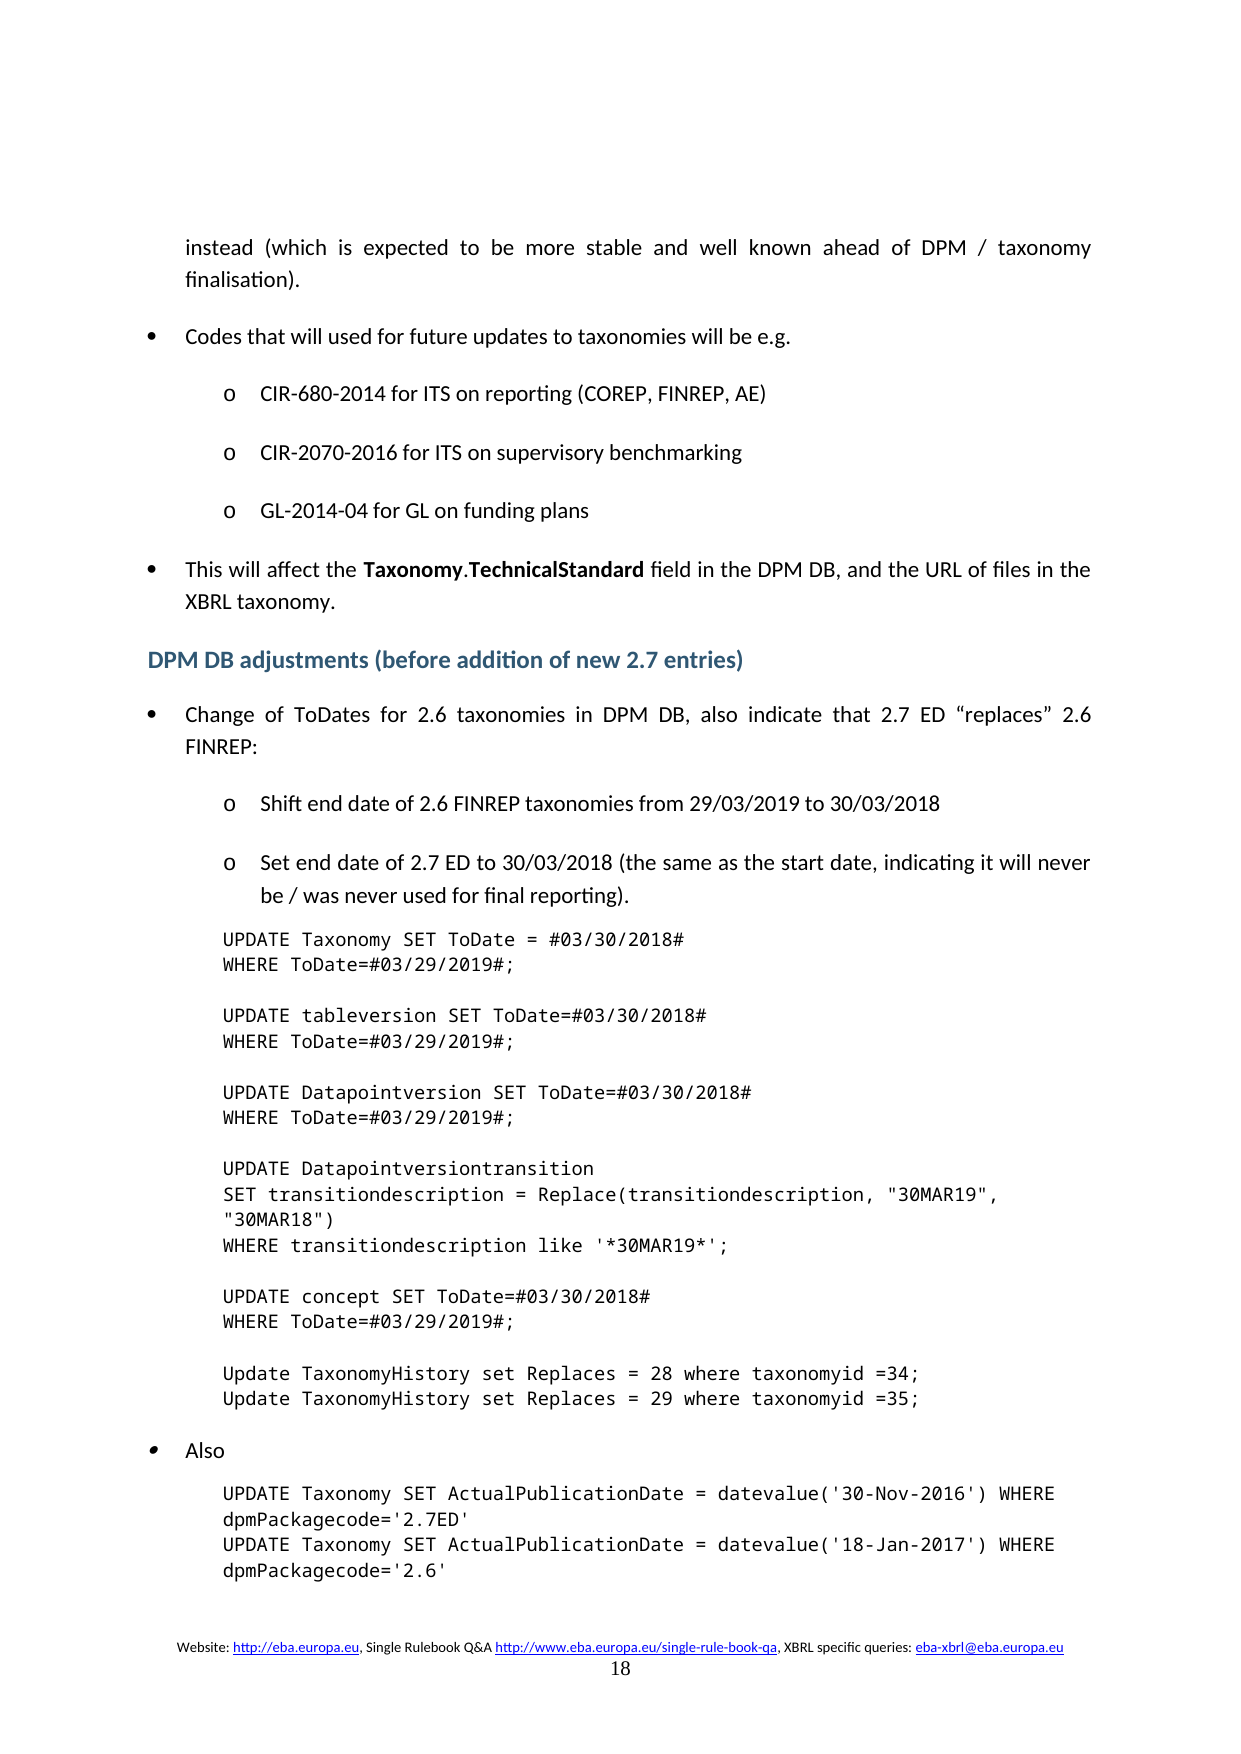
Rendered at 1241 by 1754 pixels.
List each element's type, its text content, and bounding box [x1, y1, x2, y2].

title DPM DB adjustments (before addition of new 2.7 entries) [148, 644, 1093, 675]
text WHERE transitiondescription like '*30MAR19*'; [223, 1232, 1093, 1258]
text UPDATE Datapointversiontransition [223, 1156, 1093, 1181]
text WHERE ToDate=#03/29/2019#; [223, 1028, 1093, 1054]
text UPDATE Taxonomy SET ActualPublicationDate = datevalue('30-Nov-2016') WHERE dpmPackagecode='2.7ED' [223, 1481, 1093, 1532]
list CIR-2070-2016 for ITS on supervisory benchmarking [223, 438, 1093, 467]
text Update TaxonomyHistory set Replaces = 28 where taxonomyid =34; [223, 1360, 1093, 1385]
list Rather than attempting to indicate in the DPM and XBRL taxonomy particular ITS publications to which particular release related, the primary high level regulation or standard will be indicated instead (which is expected to be more stable and well known ahead of DPM / taxonomy finalisation). [148, 233, 1093, 293]
text WHERE ToDate=#03/29/2019#; [223, 952, 1093, 977]
list Shift end date of 2.6 FINREP taxonomies from 29/03/2019 to 30/03/2018 [223, 789, 1093, 819]
text Update TaxonomyHistory set Replaces = 29 where taxonomyid =35; [223, 1385, 1093, 1411]
list This will affect the Taxonomy.TechnicalStandard field in the DPM DB, and the URL of files in the XBRL taxonomy. [148, 555, 1093, 615]
list Codes that will used for future updates to taxonomies will be e.g. [148, 322, 1093, 350]
text UPDATE Taxonomy SET ToDate = #03/30/2018# [223, 926, 1093, 952]
text WHERE ToDate=#03/29/2019#; [223, 1309, 1093, 1334]
list GL-2014-04 for GL on funding plans [223, 497, 1093, 526]
text UPDATE tableversion SET ToDate=#03/30/2018# [223, 1003, 1093, 1028]
text UPDATE Taxonomy SET ActualPublicationDate = datevalue('18-Jan-2017') WHERE dpmPackagecode='2.6' [223, 1532, 1093, 1583]
list Set end date of 2.7 ED to 30/03/2018 (the same as the start date, indicating it will never be / was never used for final reporting). [223, 848, 1093, 909]
text UPDATE Datapointversion SET ToDate=#03/30/2018# [223, 1079, 1093, 1105]
list Also [148, 1436, 1093, 1464]
text SET transitiondescription = Replace(transitiondescription, "30MAR19", "30MAR18") [223, 1181, 1093, 1232]
text UPDATE concept SET ToDate=#03/30/2018# [223, 1283, 1093, 1309]
text WHERE ToDate=#03/29/2019#; [223, 1105, 1093, 1130]
list Change of ToDates for 2.6 taxonomies in DPM DB, also indicate that 2.7 ED “replaces” 2.6 FINREP: [148, 700, 1093, 760]
list CIR-680-2014 for ITS on reporting (COREP, FINREP, AE) [223, 379, 1093, 409]
